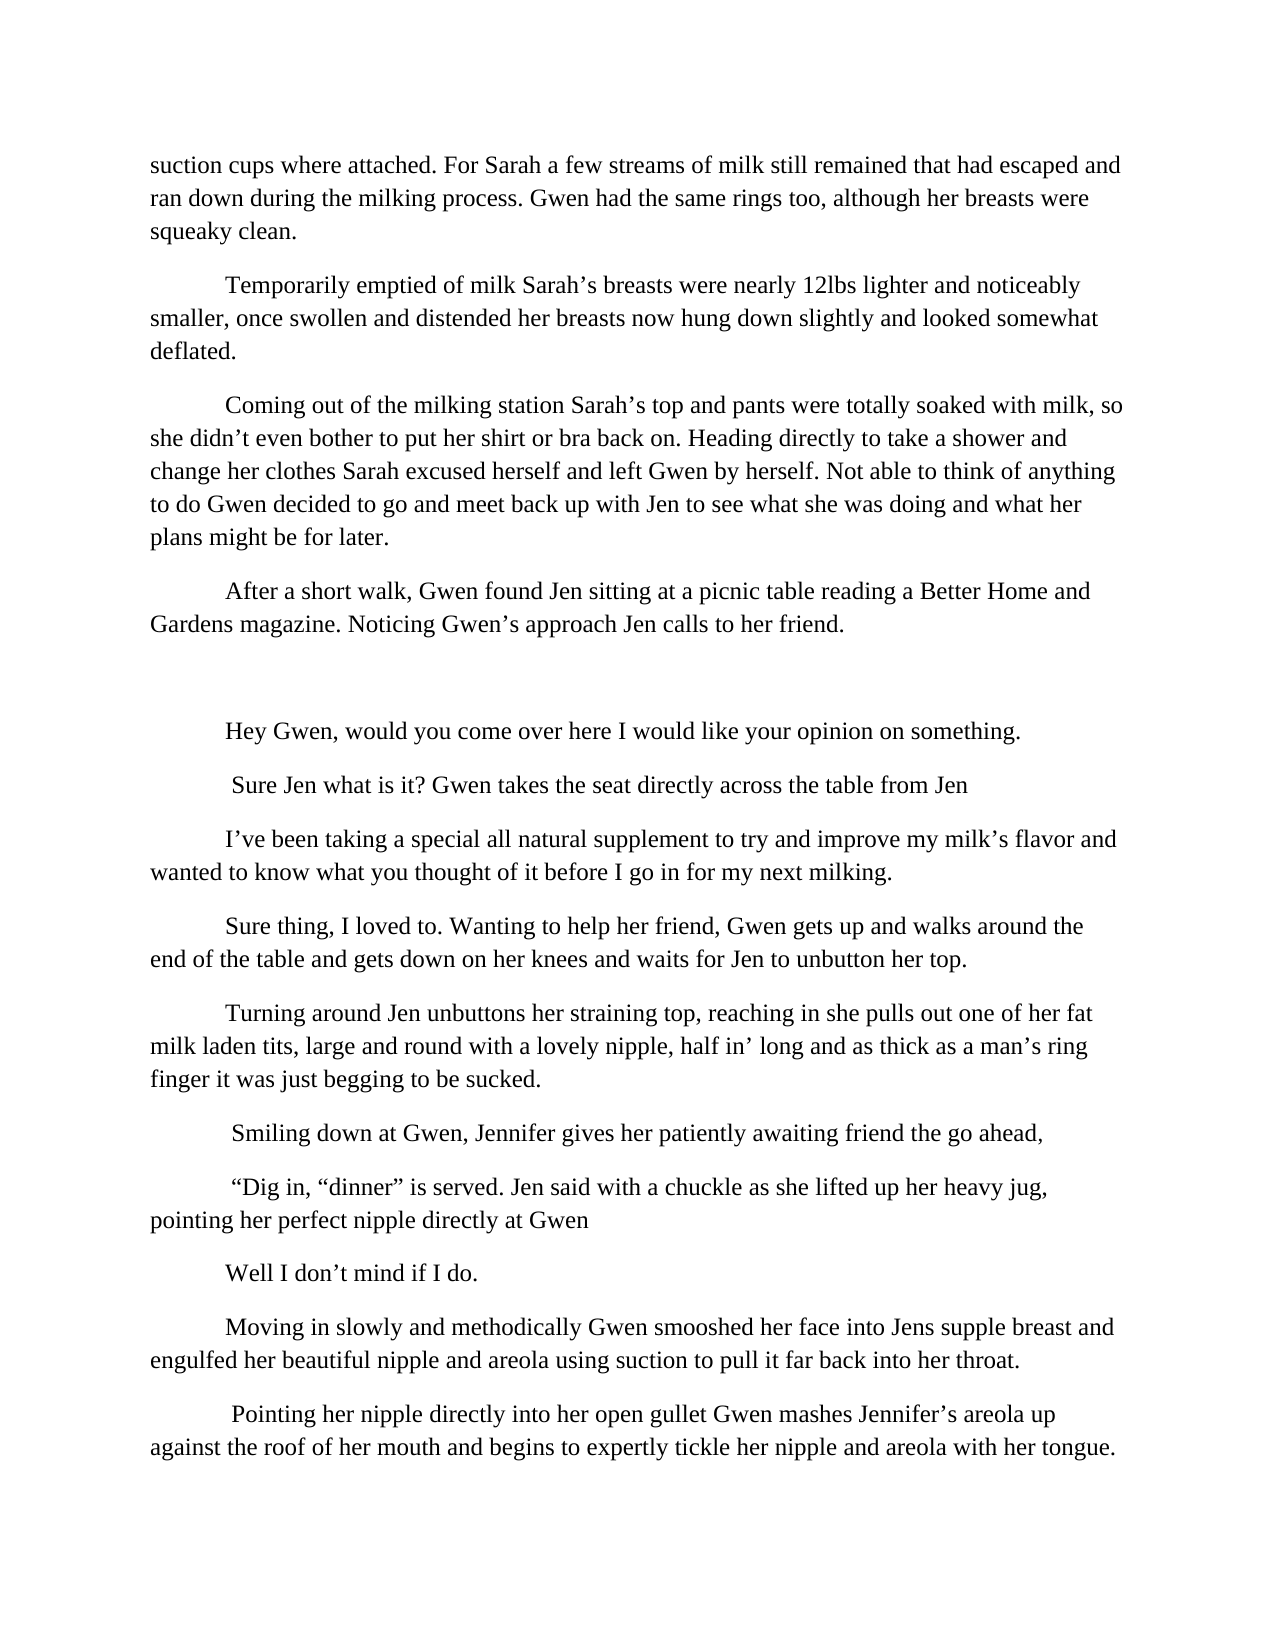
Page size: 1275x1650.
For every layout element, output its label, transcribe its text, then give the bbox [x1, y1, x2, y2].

text Well I don’t mind if I do. [150, 1258, 1125, 1287]
text Smiling down at Gwen, Jennifer gives her patiently awaiting friend the go ahead, [150, 1118, 1125, 1147]
text Moving in slowly and methodically Gwen smooshed her face into Jens supple breast and engulfed her beautiful nipple and areola using suction to pull it far back into her throat. [150, 1312, 1125, 1374]
text Coming out of the milking station Sarah’s top and pants were totally soaked with milk, so she didn’t even bother to put her shirt or bra back on. Heading directly to take a shower and change her clothes Sarah excused herself and left Gwen by herself. Not able to think of anything to do Gwen decided to go and meet back up with Jen to see what she was doing and what her plans might be for later. [150, 390, 1125, 551]
text I’ve been taking a special all natural supplement to try and improve my milk’s flavor and wanted to know what you thought of it before I go in for my next milking. [150, 824, 1125, 886]
text Sure Jen what is it? Gwen takes the seat directly across the table from Jen [150, 770, 1125, 799]
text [150, 150, 1125, 245]
text “Dig in, “dinner” is served. Jen said with a chuckle as she lifted up her heavy jug, pointing her perfect nipple directly at Gwen [150, 1172, 1125, 1233]
text Turning around Jen unbuttons her straining top, reaching in she pulls out one of her fat milk laden tits, large and round with a lovely nipple, half in’ long and as thick as a man’s ring finger it was just begging to be sucked. [150, 998, 1125, 1093]
text Pointing her nipple directly into her open gullet Gwen mashes Jennifer’s areola up against the roof of her mouth and begins to expertly tickle her nipple and areola with her tongue. [150, 1399, 1125, 1461]
text Temporarily emptied of milk Sarah’s breasts were nearly 12lbs lighter and noticeably smaller, once swollen and distended her breasts now hung down slightly and looked somewhat deflated. [150, 270, 1125, 365]
text Hey Gwen, would you come over here I would like your opinion on something. [150, 716, 1125, 745]
text Sure thing, I loved to. Wanting to help her friend, Gwen gets up and walks around the end of the table and gets down on her knees and waits for Jen to unbutton her top. [150, 911, 1125, 973]
text After a short walk, Gwen found Jen sitting at a picnic table reading a Better Home and Gardens magazine. Noticing Gwen’s approach Jen calls to her friend. [150, 576, 1125, 637]
